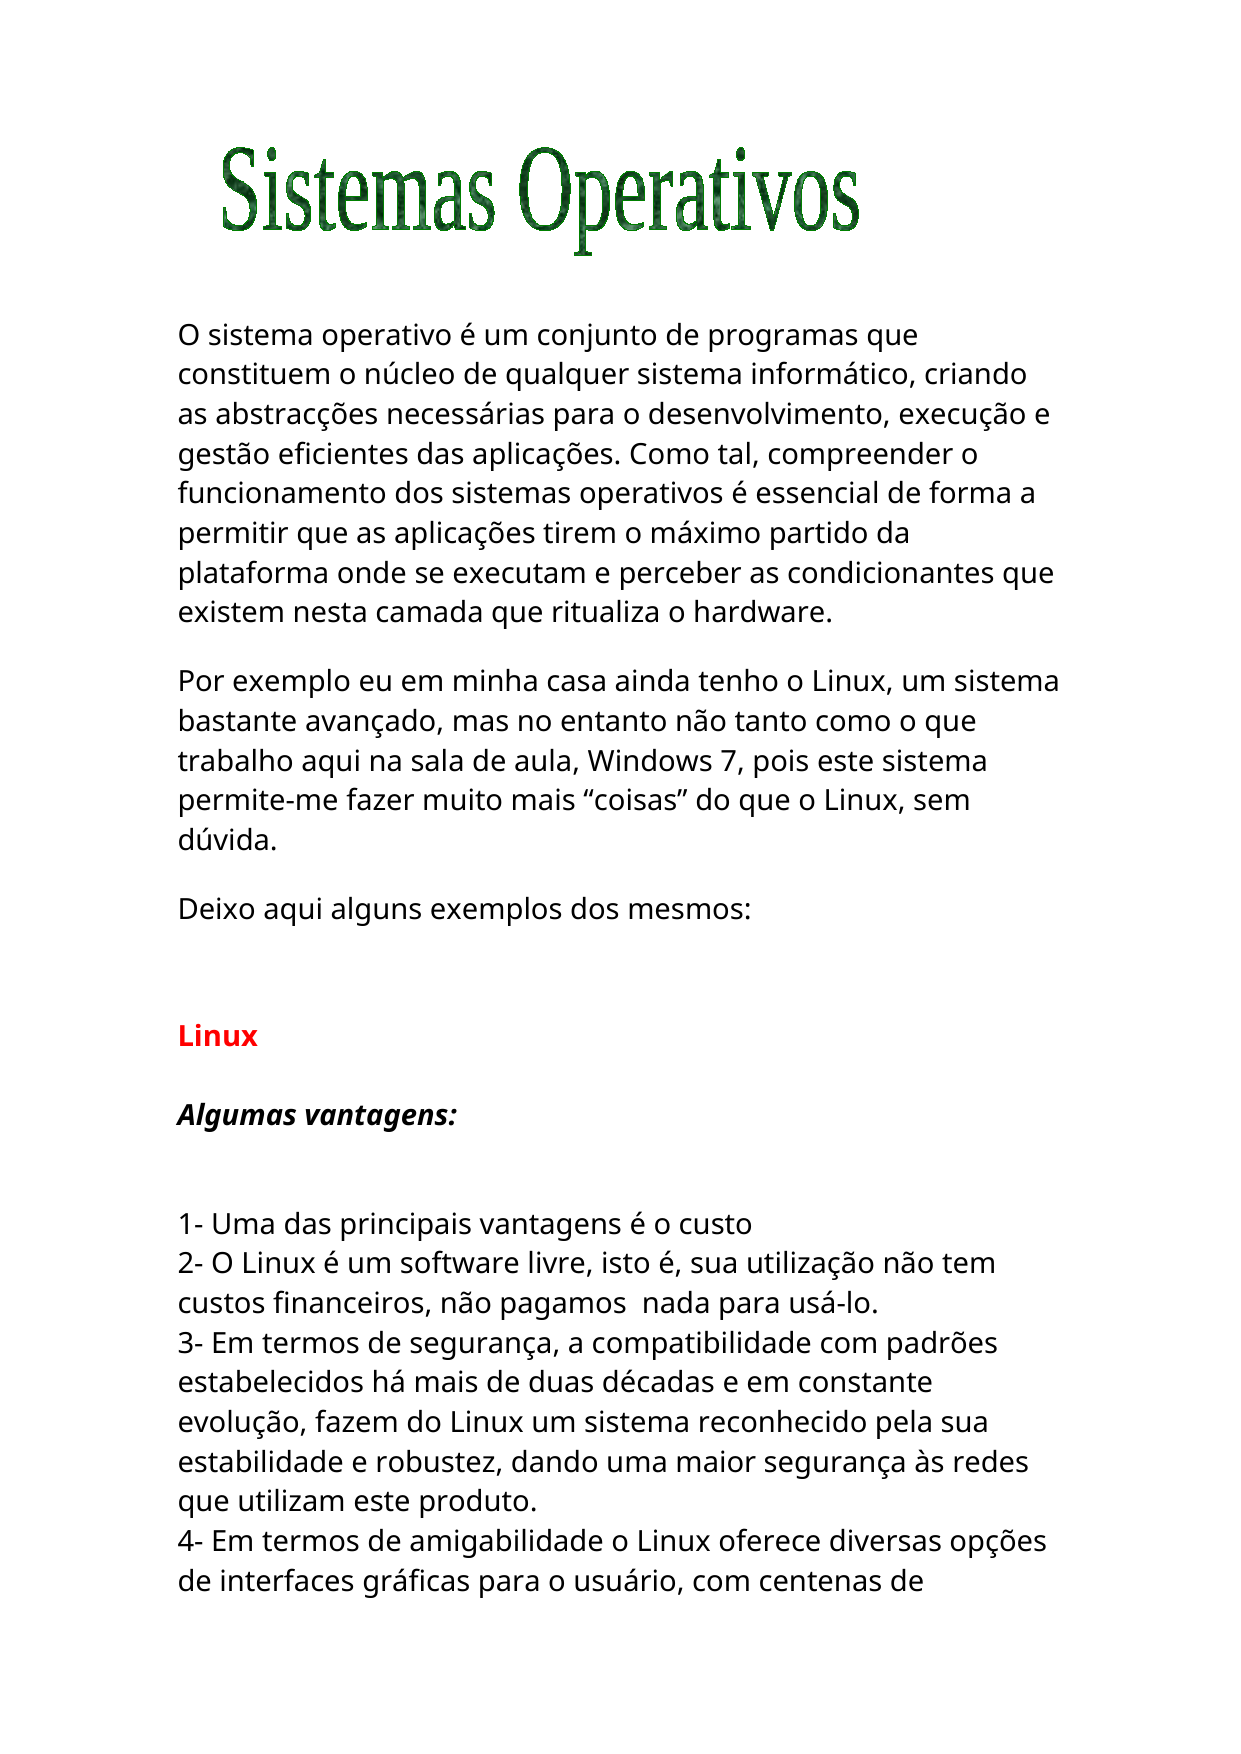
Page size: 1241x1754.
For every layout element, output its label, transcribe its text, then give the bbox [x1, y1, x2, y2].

picture [224, 147, 256, 230]
picture [677, 171, 707, 230]
picture [470, 171, 494, 230]
picture [268, 148, 275, 160]
text Linux Algumas vantagens: [177, 1015, 1063, 1134]
picture [286, 171, 310, 230]
picture [338, 171, 368, 230]
picture [833, 171, 858, 230]
picture [314, 160, 335, 230]
picture [519, 147, 570, 230]
picture [736, 148, 744, 160]
text Por exemplo eu em minha casa ainda tenho o Linux, um sistema bastante avançado, mas no entanto não tanto como o que trabalho aqui na sala de aula, Windows 7, pois este sistema permite-me fazer muito mais “coisas” do que o Linux, sem dúvida. [177, 661, 1063, 859]
picture [615, 171, 645, 230]
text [177, 1163, 1063, 1600]
picture [264, 173, 281, 229]
picture [794, 171, 827, 230]
picture [650, 172, 672, 229]
picture [575, 172, 609, 255]
text O sistema operativo é um conjunto de programas que constituem o núcleo de qualquer sistema informático, criando as abstracções necessárias para o desenvolvimento, execução e gestão eficientes das aplicações. Como tal, compreender o funcionamento dos sistemas operativos é essencial de forma a permitir que as aplicações tirem o máximo partido da plataforma onde se executam e perceber as condicionantes que existem nesta camada que ritualiza o hardware. [177, 314, 1063, 631]
picture [373, 171, 430, 229]
picture [732, 173, 750, 229]
picture [434, 171, 465, 230]
picture [709, 160, 729, 230]
text Deixo aqui alguns exemplos dos mesmos: [177, 888, 1063, 928]
picture [753, 173, 791, 230]
